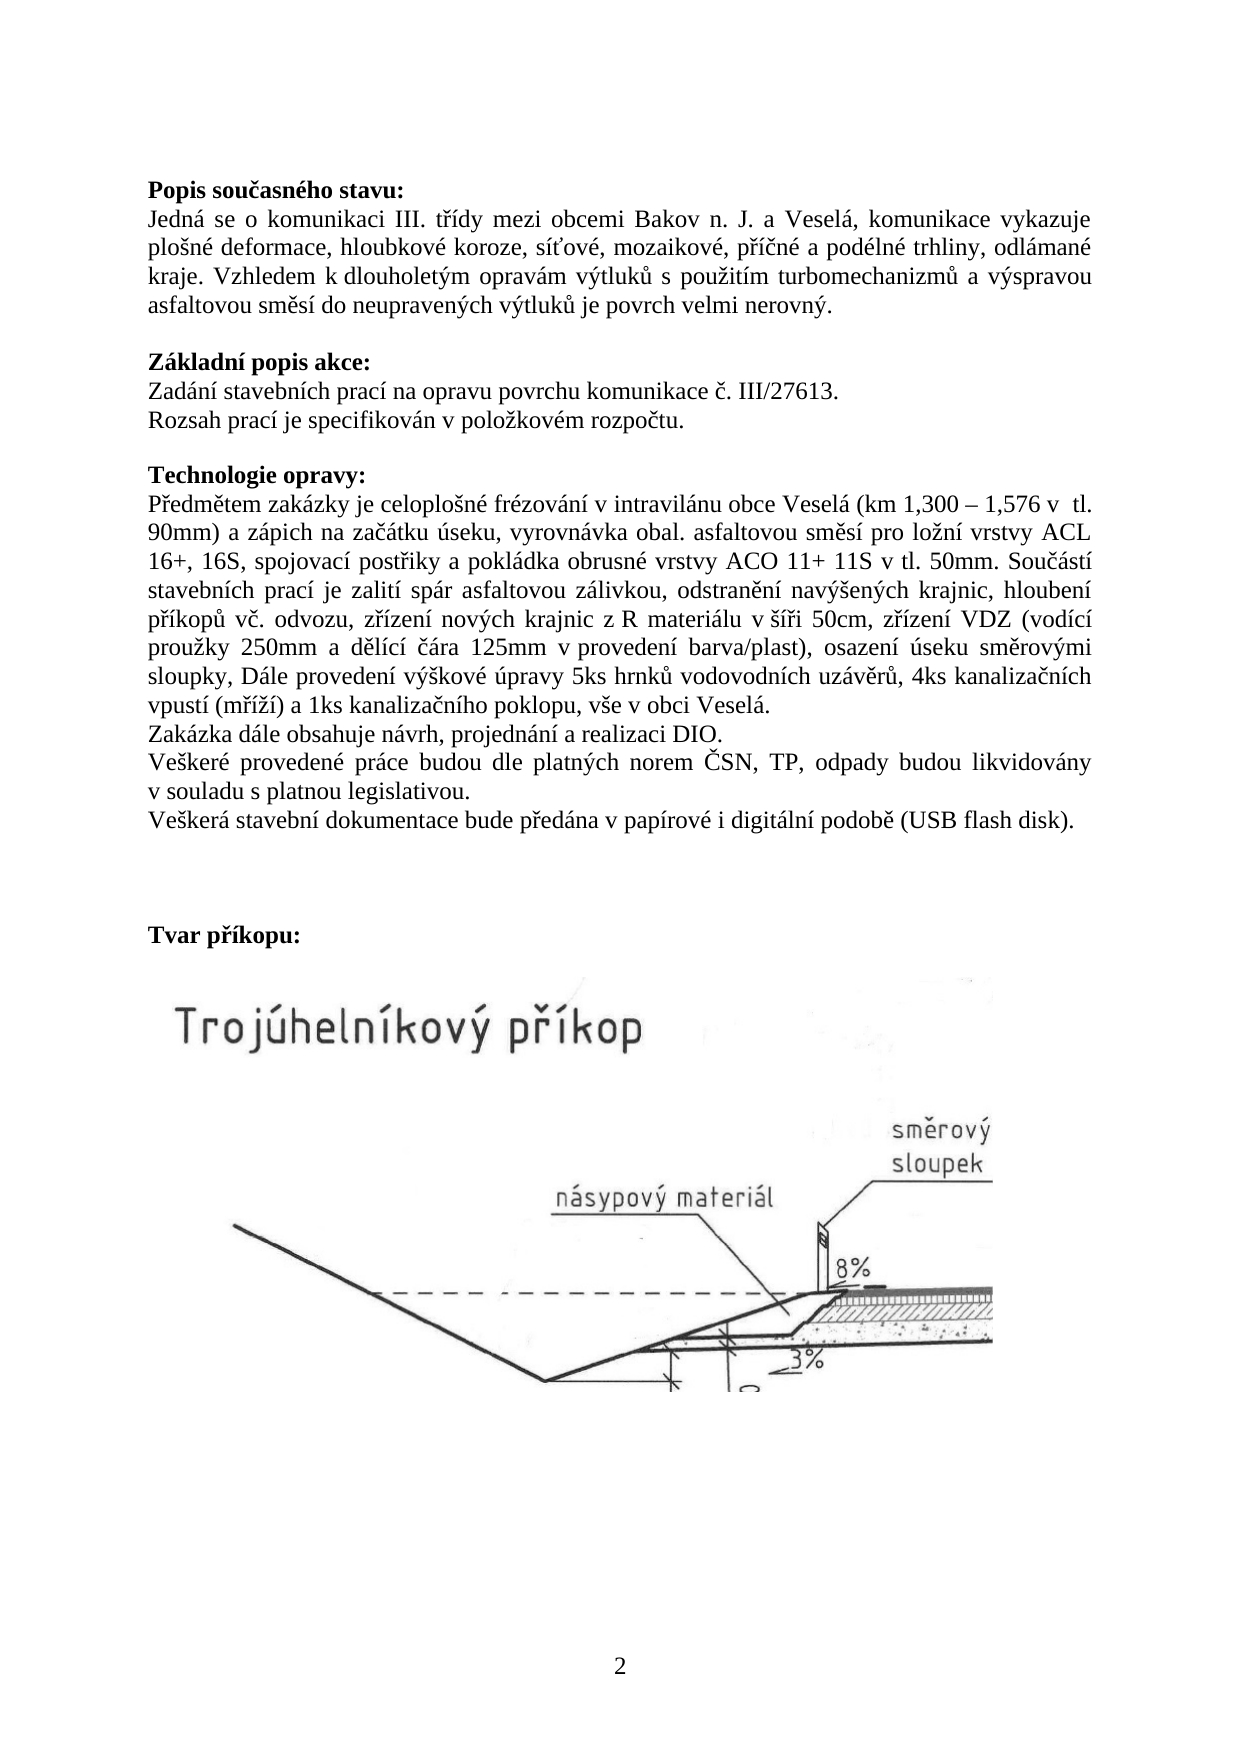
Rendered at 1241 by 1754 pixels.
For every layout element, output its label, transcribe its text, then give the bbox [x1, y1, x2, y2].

text Základní popis akce: [148, 347, 1092, 376]
text Technologie opravy: [148, 460, 1092, 489]
text Zadání stavebních prací na opravu povrchu komunikace č. III/27613. [148, 376, 1092, 405]
text Veškerá stavební dokumentace bude předána v papírové i digitální podobě (USB flash disk). [148, 805, 1092, 834]
text Tvar příkopu: [148, 920, 1092, 949]
text Popis současného stavu: [148, 175, 1092, 204]
text Zakázka dále obsahuje návrh, projednání a realizaci DIO. [148, 719, 1092, 747]
text Předmětem zakázky je celoplošné frézování v intravilánu obce Veselá (km 1,300 – 1,576 v tl. 90mm) a zápich na začátku úseku, vyrovnávka obal. asfaltovou směsí pro ložní vrstvy ACL 16+, 16S, spojovací postřiky a pokládka obrusné vrstvy ACO 11+ 11S v tl. 50mm. Součástí stavebních prací je zalití spár asfaltovou zálivkou, odstranění navýšených krajnic, hloubení příkopů vč. odvozu, zřízení nových krajnic z R materiálu v šíři 50cm, zřízení VDZ (vodící proužky 250mm a dělící čára 125mm v provedení barva/plast), osazení úseku směrovými sloupky, Dále provedení výškové úpravy 5ks hrnků vodovodních uzávěrů, 4ks kanalizačních vpustí (mříží) a 1ks kanalizačního poklopu, vše v obci Veselá. [148, 489, 1092, 719]
picture [147, 977, 993, 1392]
text Veškeré provedené práce budou dle platných norem ČSN, TP, odpady budou likvidovány v souladu s platnou legislativou. [148, 747, 1092, 805]
text Rozsah prací je specifikován v položkovém rozpočtu. [148, 405, 1092, 434]
text Jedná se o komunikaci III. třídy mezi obcemi Bakov n. J. a Veselá, komunikace vykazuje plošné deformace, hloubkové koroze, síťové, mozaikové, příčné a podélné trhliny, odlámané kraje. Vzhledem k dlouholetým opravám výtluků s použitím turbomechanizmů a výspravou asfaltovou směsí do neupravených výtluků je povrch velmi nerovný. [148, 204, 1092, 319]
